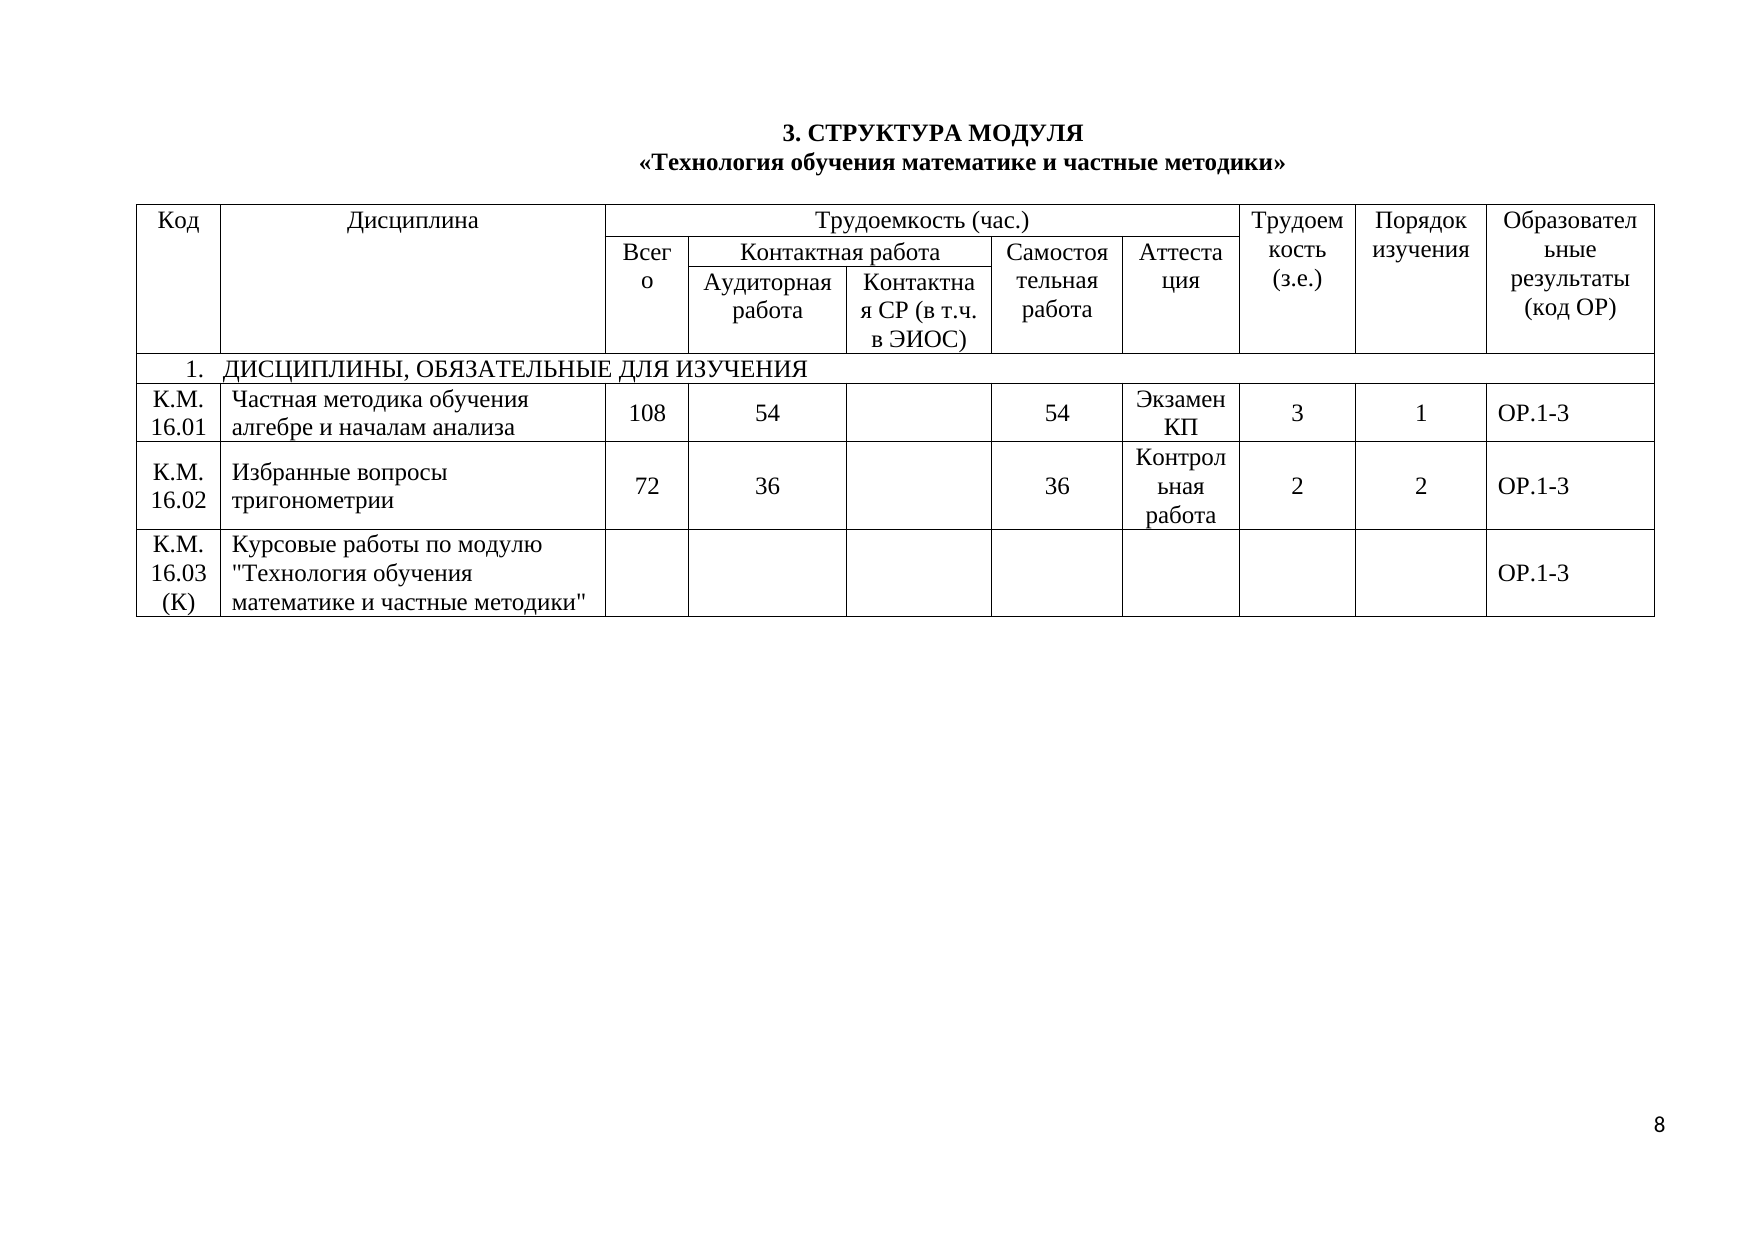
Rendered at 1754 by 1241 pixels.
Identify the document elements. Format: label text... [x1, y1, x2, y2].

table_cell [1240, 530, 1355, 616]
table_cell Аттестация [1123, 237, 1239, 353]
table_cell [847, 442, 991, 528]
table_cell 72 [606, 442, 688, 528]
table_cell 108 [606, 384, 688, 441]
table_cell 54 [992, 384, 1122, 441]
table_cell К.М.16.03(К) [137, 530, 220, 616]
table_cell 2 [1356, 442, 1486, 528]
table_cell Контактная работа [689, 237, 991, 266]
table_cell ОР.1-3 [1487, 442, 1654, 528]
table_header Дисциплина [221, 205, 605, 353]
table_cell Контактная СР (в т.ч. в ЭИОС) [847, 267, 991, 353]
table_cell [1356, 530, 1486, 616]
text 3. Структура модуля [200, 118, 1665, 147]
table_cell Курсовые работы по модулю "Технология обучения математике и частные методики" [221, 530, 605, 616]
table_cell 1 [1356, 384, 1486, 441]
table_header Код [137, 205, 220, 353]
table_cell Самостоятельная работа [992, 237, 1122, 353]
table_cell 36 [689, 442, 846, 528]
table_cell [992, 530, 1122, 616]
table_cell К.М. 16.02 [137, 442, 220, 528]
table_cell [606, 530, 688, 616]
table_cell Избранные вопросы тригонометрии [221, 442, 605, 528]
table_header Порядок изучения [1356, 205, 1486, 353]
table_cell 54 [689, 384, 846, 441]
table_cell 2 [1240, 442, 1355, 528]
table_cell ОР.1-3 [1487, 530, 1654, 616]
table_cell ОР.1-3 [1487, 384, 1654, 441]
table_cell Частная методика обучения алгебре и началам анализа [221, 384, 605, 441]
table_cell К.М.16.01 [137, 384, 220, 441]
table_cell Аудиторная работа [689, 267, 846, 353]
table_cell Экзамен КП [1123, 384, 1239, 441]
table_cell [847, 384, 991, 441]
table_header Трудоемкость (час.) [606, 205, 1239, 236]
table_cell [689, 530, 846, 616]
table_header Трудоемкость (з.е.) [1240, 205, 1355, 353]
text «Технология обучения математике и частные методики» [259, 147, 1665, 176]
table_cell 3 [1240, 384, 1355, 441]
table_cell [1123, 530, 1239, 616]
table_header Образовательные результаты (код ОР) [1487, 205, 1654, 353]
table_cell Контрольная работа [1123, 442, 1239, 528]
table_cell 36 [992, 442, 1122, 528]
table_cell Всего [606, 237, 688, 353]
table_cell [847, 530, 991, 616]
table_cell Дисциплины, обязательные для изучения [137, 354, 1654, 383]
